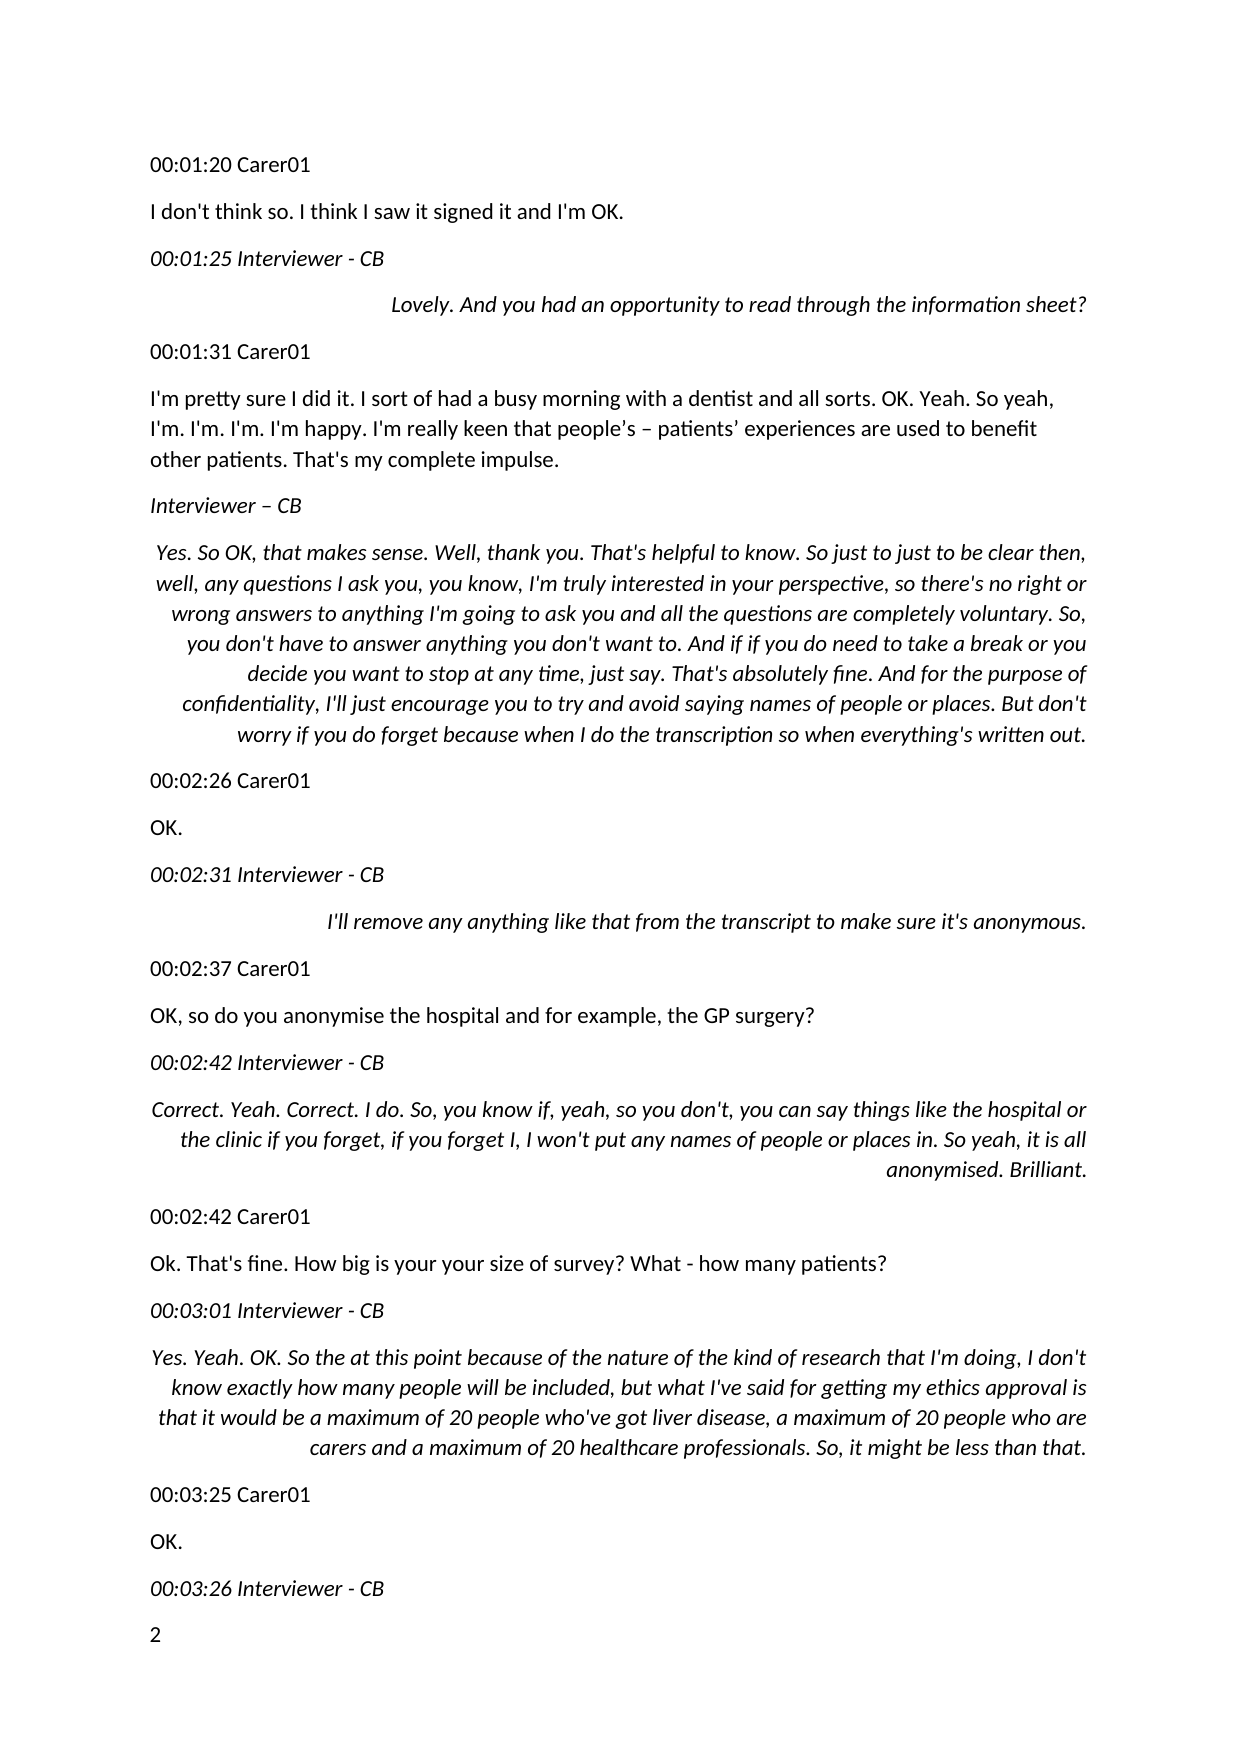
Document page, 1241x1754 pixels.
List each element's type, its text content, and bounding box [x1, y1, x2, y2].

text 00:02:37 Carer01 [150, 954, 1090, 982]
text 00:01:20 Carer01 [150, 150, 1090, 178]
text 00:01:25 Interviewer - CB [150, 244, 1090, 272]
text Ok. That's fine. How big is your your size of survey? What - how many patients? [150, 1249, 1090, 1277]
text 00:03:26 Interviewer - CB [150, 1574, 1090, 1602]
text 00:02:42 Carer01 [150, 1202, 1090, 1230]
text I'll remove any anything like that from the transcript to make sure it's anonymous. [150, 907, 1090, 935]
text I'm pretty sure I did it. I sort of had a busy morning with a dentist and all sorts. OK. Yeah. So yeah, I'm. I'm. I'm. I'm happy. I'm really keen that people’s – patients’ experiences are used to benefit other patients. That's my complete impulse. [150, 384, 1090, 473]
text 00:03:01 Interviewer - CB [150, 1296, 1090, 1324]
text 00:02:31 Interviewer - CB [150, 860, 1090, 888]
text 00:02:26 Carer01 [150, 767, 1090, 795]
text 00:02:42 Interviewer - CB [150, 1048, 1090, 1076]
text Lovely. And you had an opportunity to read through the information sheet? [150, 291, 1090, 319]
text OK, so do you anonymise the hospital and for example, the GP surgery? [150, 1001, 1090, 1029]
text 00:03:25 Carer01 [150, 1480, 1090, 1508]
text Interviewer – CB [150, 492, 1090, 520]
text 00:01:31 Carer01 [150, 337, 1090, 366]
text I don't think so. I think I saw it signed it and I'm OK. [150, 197, 1090, 225]
text Yes. So OK, that makes sense. Well, thank you. That's helpful to know. So just to just to be clear then, well, any questions I ask you, you know, I'm truly interested in your perspective, so there's no right or wrong answers to anything I'm going to ask you and all the questions are completely voluntary. So, you don't have to answer anything you don't want to. And if if you do need to take a break or you decide you want to stop at any time, just say. That's absolutely fine. And for the purpose of confidentiality, I'll just encourage you to try and avoid saying names of people or places. But don't worry if you do forget because when I do the transcription so when everything's written out. [150, 538, 1090, 748]
text OK. [150, 813, 1090, 842]
text OK. [150, 1527, 1090, 1555]
text Yes. Yeah. OK. So the at this point because of the nature of the kind of research that I'm doing, I don't know exactly how many people will be included, but what I've said for getting my ethics approval is that it would be a maximum of 20 people who've got liver disease, a maximum of 20 people who are carers and a maximum of 20 healthcare professionals. So, it might be less than that. [150, 1343, 1090, 1461]
text Correct. Yeah. Correct. I do. So, you know if, yeah, so you don't, you can say things like the hospital or the clinic if you forget, if you forget I, I won't put any names of people or places in. So yeah, it is all anonymised. Brilliant. [150, 1095, 1090, 1183]
